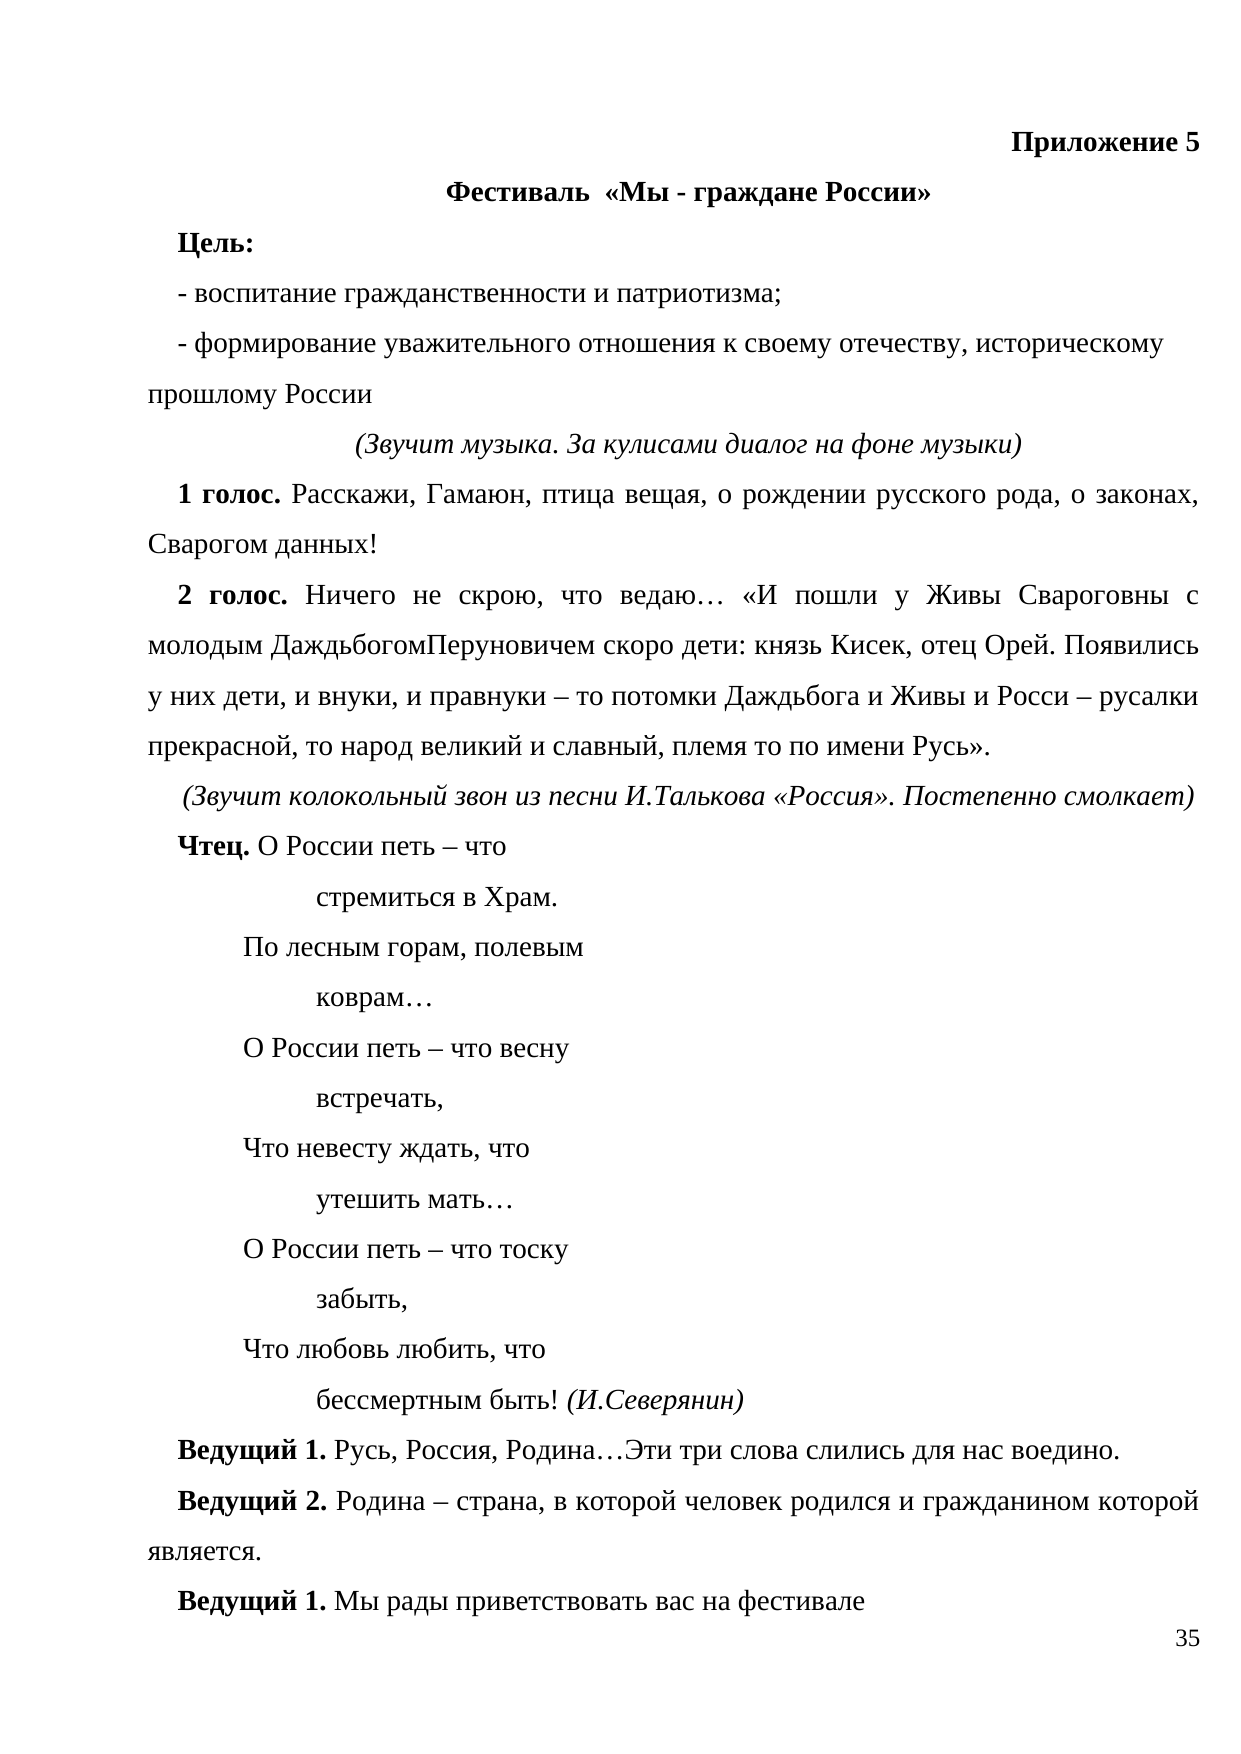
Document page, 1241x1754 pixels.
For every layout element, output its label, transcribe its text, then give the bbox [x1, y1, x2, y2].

text По лесным горам, полевым [148, 929, 1200, 963]
text Фестиваль «Мы - граждане России» [148, 174, 1200, 208]
text (Звучит колокольный звон из песни И.Талькова «Россия». Постепенно смолкает) [148, 778, 1200, 812]
text Ведущий 2. Родина – страна, в которой человек родился и гражданином которой является. [148, 1483, 1200, 1566]
text 2 голос. Ничего не скрою, что ведаю… «И пошли у Живы Свароговны с молодым ДаждьбогомПеруновичем скоро дети: князь Кисек, отец Орей. Появились у них дети, и внуки, и правнуки – то потомки Даждьбога и Живы и Росси – русалки прекрасной, то народ великий и славный, племя то по имени Русь». [148, 577, 1200, 761]
text - воспитание гражданственности и патриотизма; [148, 275, 1200, 309]
text Приложение 5 [148, 124, 1200, 158]
text стремиться в Храм. [148, 879, 1200, 912]
text (Звучит музыка. За кулисами диалог на фоне музыки) [148, 426, 1200, 459]
text Чтец. О России петь – что [148, 828, 1200, 862]
text Ведущий 1. Русь, Россия, Родина…Эти три слова слились для нас воедино. [148, 1432, 1200, 1466]
text забыть, [148, 1281, 1200, 1315]
text 1 голос. Расскажи, Гамаюн, птица вещая, о рождении русского рода, о законах, Сварогом данных! [148, 476, 1200, 560]
text бессмертным быть! (И.Северянин) [148, 1382, 1200, 1416]
text Цель: [148, 225, 1200, 258]
text коврам… [148, 979, 1200, 1013]
text О России петь – что весну [148, 1030, 1200, 1063]
text Что любовь любить, что [148, 1332, 1200, 1365]
text Ведущий 1. Мы рады приветствовать вас на фестивале [148, 1583, 1200, 1617]
text встречать, [148, 1080, 1200, 1114]
text Что невесту ждать, что [148, 1130, 1200, 1164]
text - формирование уважительного отношения к своему отечеству, историческому прошлому России [148, 325, 1200, 409]
text О России петь – что тоску [148, 1231, 1200, 1264]
text утешить мать… [148, 1181, 1200, 1214]
